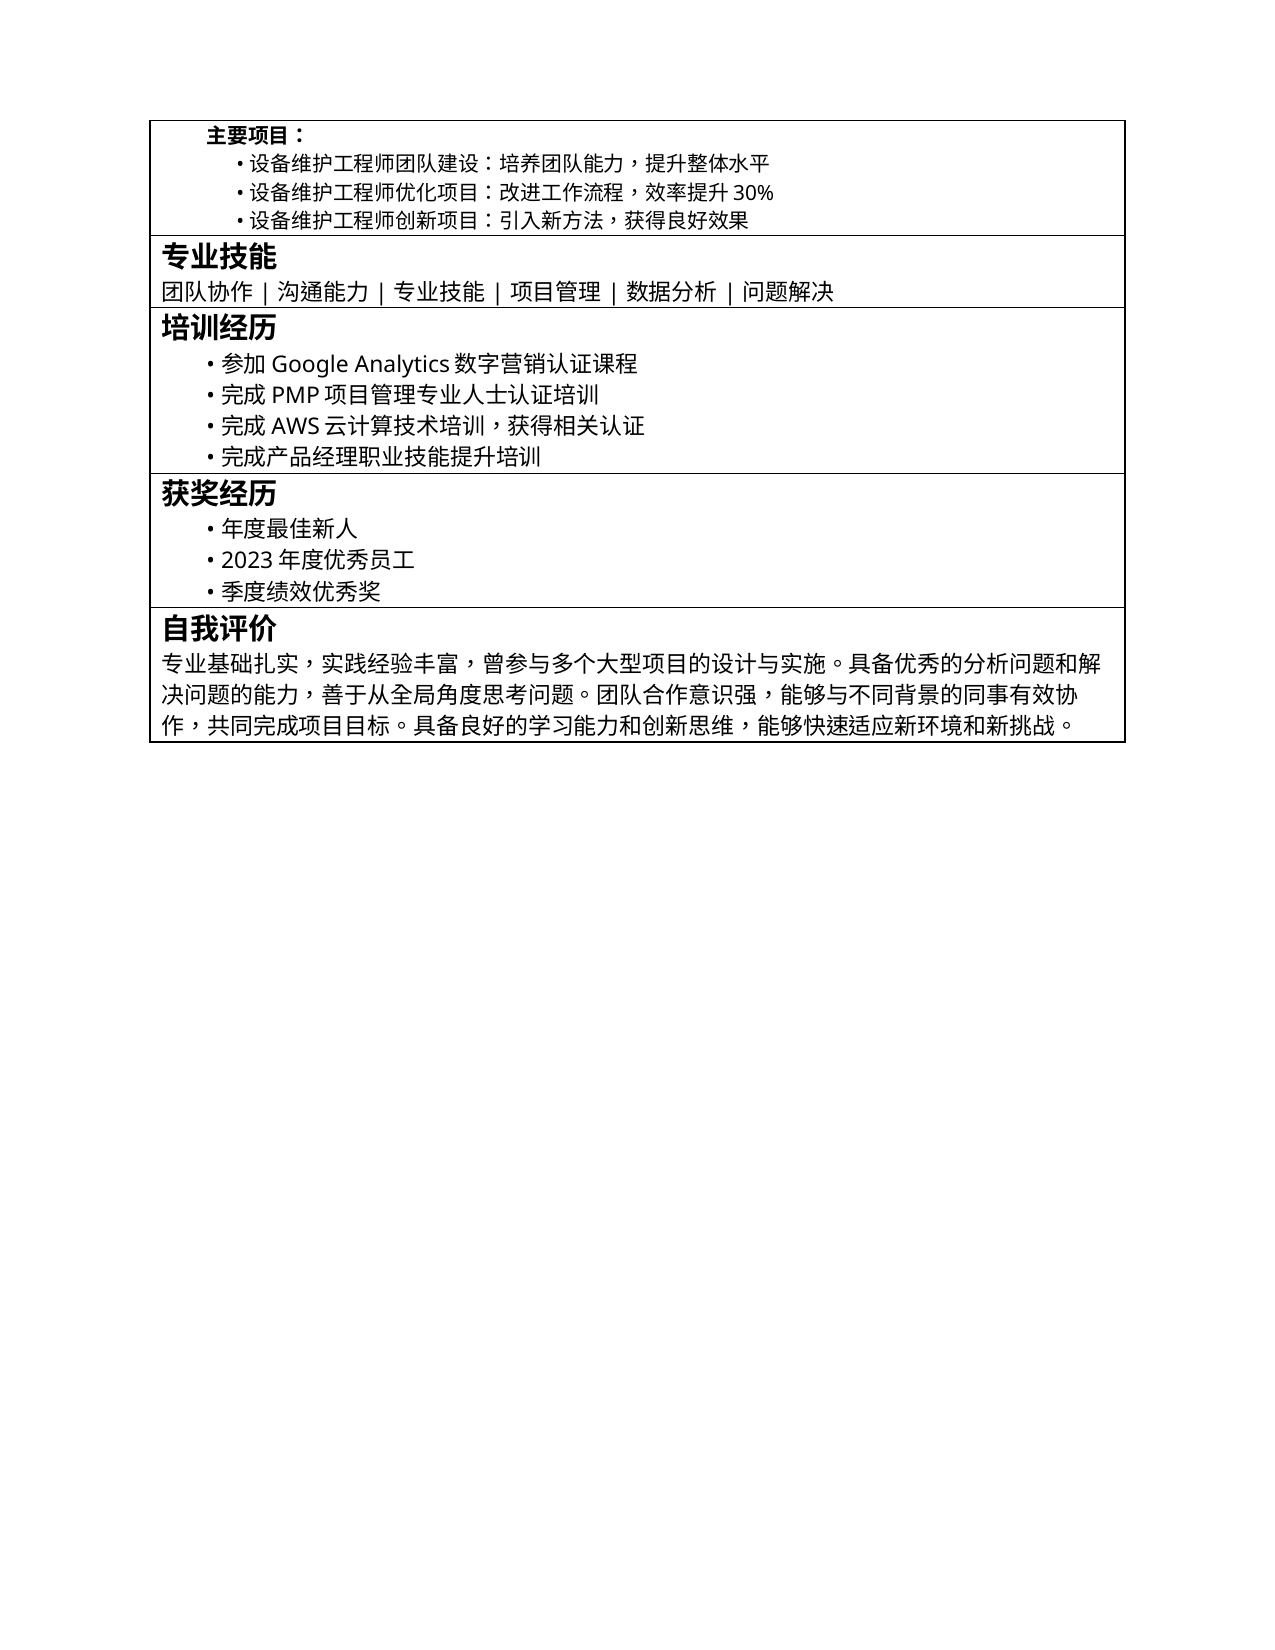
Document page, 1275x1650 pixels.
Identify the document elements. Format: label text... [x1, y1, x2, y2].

table_cell 自我评价 专业基础扎实，实践经验丰富，曾参与多个大型项目的设计与实施。具备优秀的分析问题和解决问题的能力，善于从全局角度思考问题。团队合作意识强，能够与不同背景的同事有效协作，共同完成项目目标。具备良好的学习能力和创新思维，能够快速适应新环境和新挑战。 [151, 608, 1124, 741]
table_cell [151, 121, 1124, 235]
table_cell 专业技能 团队协作 | 沟通能力 | 专业技能 | 项目管理 | 数据分析 | 问题解决 [151, 236, 1124, 307]
table_cell 获奖经历 • 年度最佳新人 • 2023年度优秀员工 • 季度绩效优秀奖 [151, 474, 1124, 607]
table_cell 培训经历 • 参加Google Analytics数字营销认证课程 • 完成PMP项目管理专业人士认证培训 • 完成AWS云计算技术培训，获得相关认证 • 完成产品经理职业技能提升培训 [151, 308, 1124, 472]
